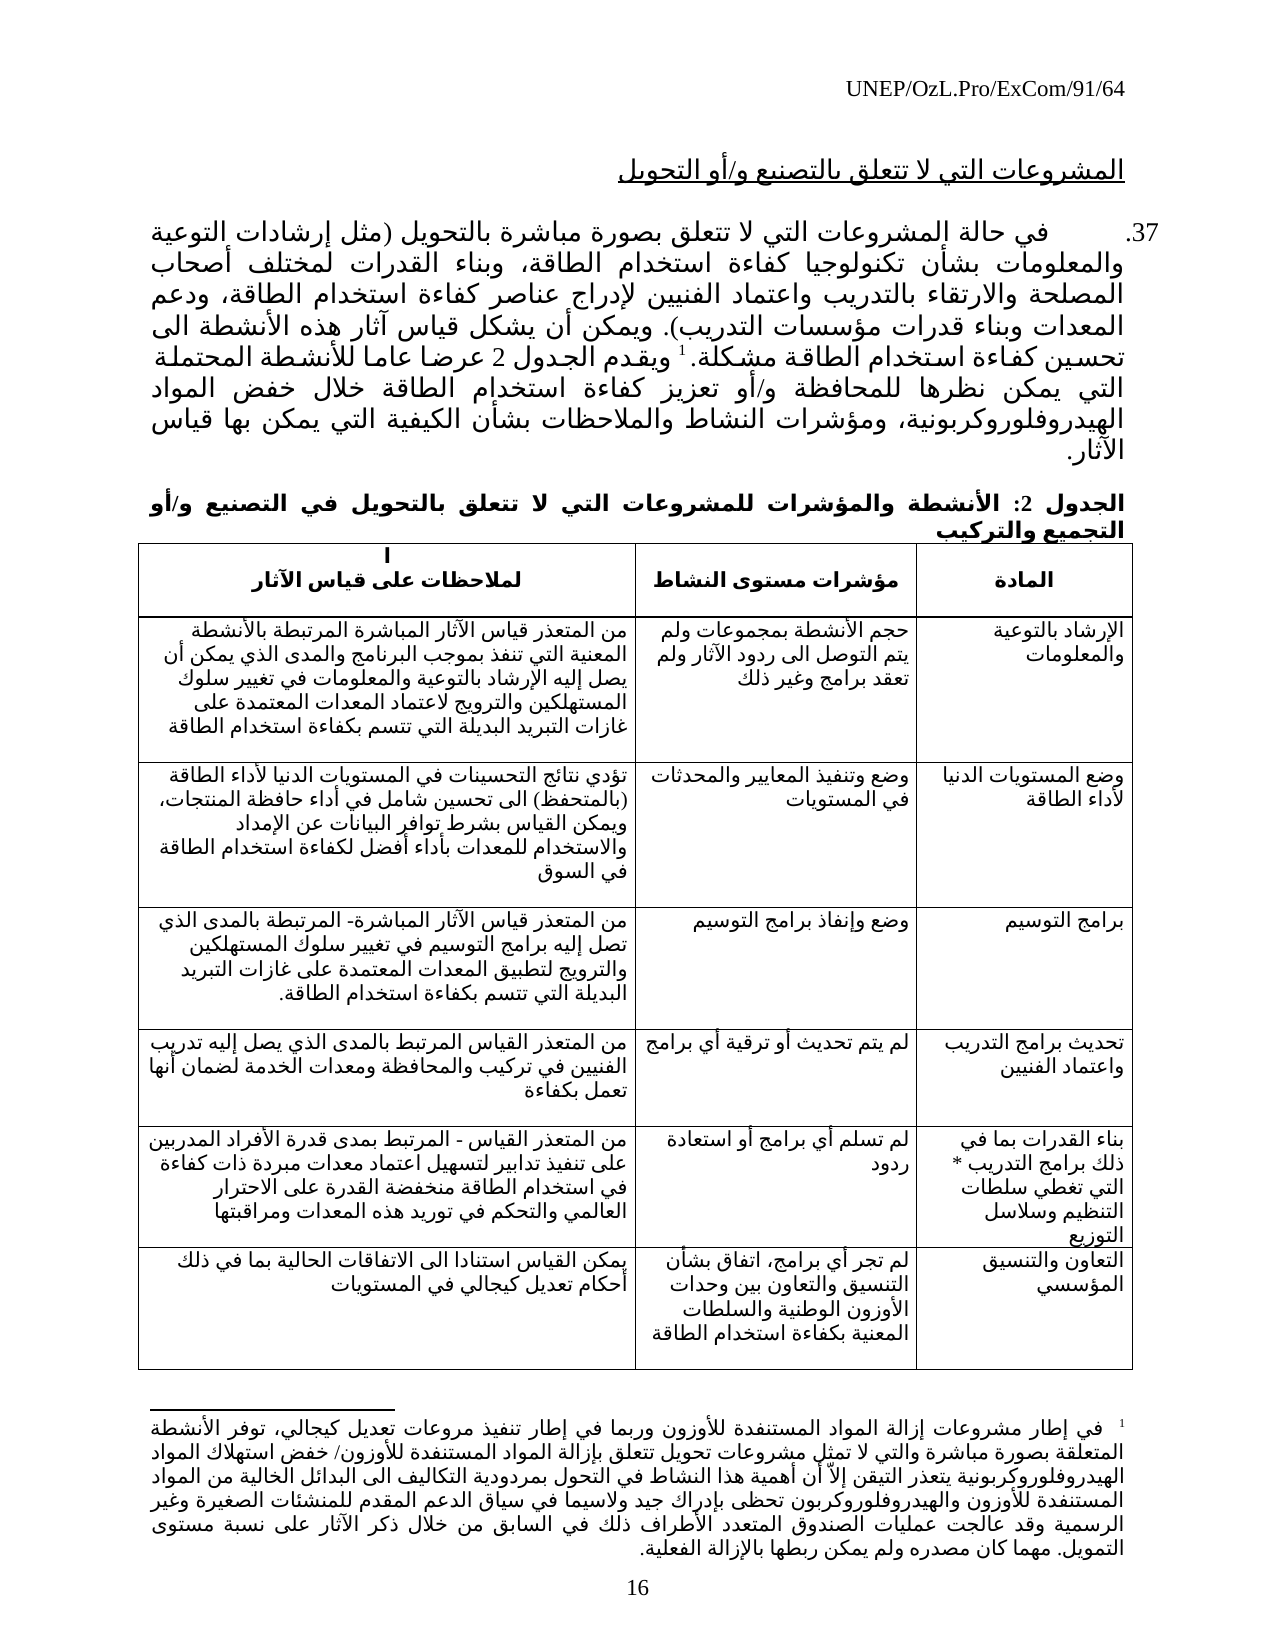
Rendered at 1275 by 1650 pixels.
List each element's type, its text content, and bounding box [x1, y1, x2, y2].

table_cell من المتعذر القياس المرتبط بالمدى الذي يصل إليه تدريب الفنيين في تركيب والمحافظة ومعدات الخدمة لضمان أنها تعمل بكفاءة [139, 1030, 635, 1126]
table_cell تحديث برامج التدريب واعتماد الفنيين [917, 1030, 1132, 1126]
table_cell بناء القدرات بما في ذلك برامج التدريب * التي تغطي سلطات التنظيم وسلاسل التوزيع [917, 1127, 1132, 1247]
table_header المادة [917, 544, 1132, 616]
table_cell وضع المستويات الدنيا لأداء الطاقة [917, 763, 1132, 907]
text الجدول 2: الأنشطة والمؤشرات للمشروعات التي لا تتعلق بالتحويل في التصنيع و/أو التجميع والتركيب [150, 491, 1125, 543]
table_cell وضع وتنفيذ المعايير والمحدثات في المستويات [636, 763, 916, 907]
table_cell الإرشاد بالتوعية والمعلومات [917, 618, 1132, 762]
table_cell برامج التوسيم [917, 908, 1132, 1029]
table_cell التعاون والتنسيق المؤسسي [917, 1248, 1132, 1369]
list المشروعات التي لا تتعلق بالتصنيع و/أو التحويل [150, 154, 1125, 185]
table_cell لم يتم تحديث أو ترقية أي برامج [636, 1030, 916, 1126]
table_cell وضع وإنفاذ برامج التوسيم [636, 908, 916, 1029]
table_cell لم تسلم أي برامج أو استعادة ردود [636, 1127, 916, 1247]
subtitle في حالة المشروعات التي لا تتعلق بصورة مباشرة بالتحويل (مثل إرشادات التوعية والمعلومات بشأن تكنولوجيا كفاءة استخدام الطاقة، وبناء القدرات لمختلف أصحاب المصلحة والارتقاء بالتدريب واعتماد الفنيين لإدراج عناصر كفاءة استخدام الطاقة، ودعم المعدات وبناء قدرات مؤسسات التدريب). ويمكن أن يشكل قياس آثار هذه الأنشطة الى تحسين كفاءة استخدام الطاقة مشكلة. ويقدم الجدول 2 عرضا عاما للأنشطة المحتملة التي يمكن نظرها للمحافظة و/أو تعزيز كفاءة استخدام الطاقة خلال خفض المواد الهيدروفلوروكربونية، ومؤشرات النشاط والملاحظات بشأن الكيفية التي يمكن بها قياس الآثار. [150, 216, 1125, 466]
table_cell حجم الأنشطة بمجموعات ولم يتم التوصل الى ردود الآثار ولم تعقد برامج وغير ذلك [636, 618, 916, 762]
table_cell من المتعذر قياس الآثار المباشرة المرتبطة بالأنشطة المعنية التي تنفذ بموجب البرنامج والمدى الذي يمكن أن يصل إليه الإرشاد بالتوعية والمعلومات في تغيير سلوك المستهلكين والترويج لاعتماد المعدات المعتمدة على غازات التبريد البديلة التي تتسم بكفاءة استخدام الطاقة [139, 618, 635, 762]
table_header مؤشرات مستوى النشاط [636, 544, 916, 616]
table_cell يمكن القياس استنادا الى الاتفاقات الحالية بما في ذلك أحكام تعديل كيجالي في المستويات [139, 1248, 635, 1369]
table_cell من المتعذر قياس الآثار المباشرة- المرتبطة بالمدى الذي تصل إليه برامج التوسيم في تغيير سلوك المستهلكين والترويج لتطبيق المعدات المعتمدة على غازات التبريد البديلة التي تتسم بكفاءة استخدام الطاقة. [139, 908, 635, 1029]
table_header ا لملاحظات على قياس الآثار [139, 544, 635, 616]
table_cell لم تجر أي برامج، اتفاق بشأن التنسيق والتعاون بين وحدات الأوزون الوطنية والسلطات المعنية بكفاءة استخدام الطاقة [636, 1248, 916, 1369]
table_cell تؤدي نتائج التحسينات في المستويات الدنيا لأداء الطاقة (بالمتحفظ) الى تحسين شامل في أداء حافظة المنتجات، ويمكن القياس بشرط توافر البيانات عن الإمداد والاستخدام للمعدات بأداء أفضل لكفاءة استخدام الطاقة في السوق [139, 763, 635, 907]
table_cell من المتعذر القياس - المرتبط بمدى قدرة الأفراد المدربين على تنفيذ تدابير لتسهيل اعتماد معدات مبردة ذات كفاءة في استخدام الطاقة منخفضة القدرة على الاحترار العالمي والتحكم في توريد هذه المعدات ومراقبتها [139, 1127, 635, 1247]
